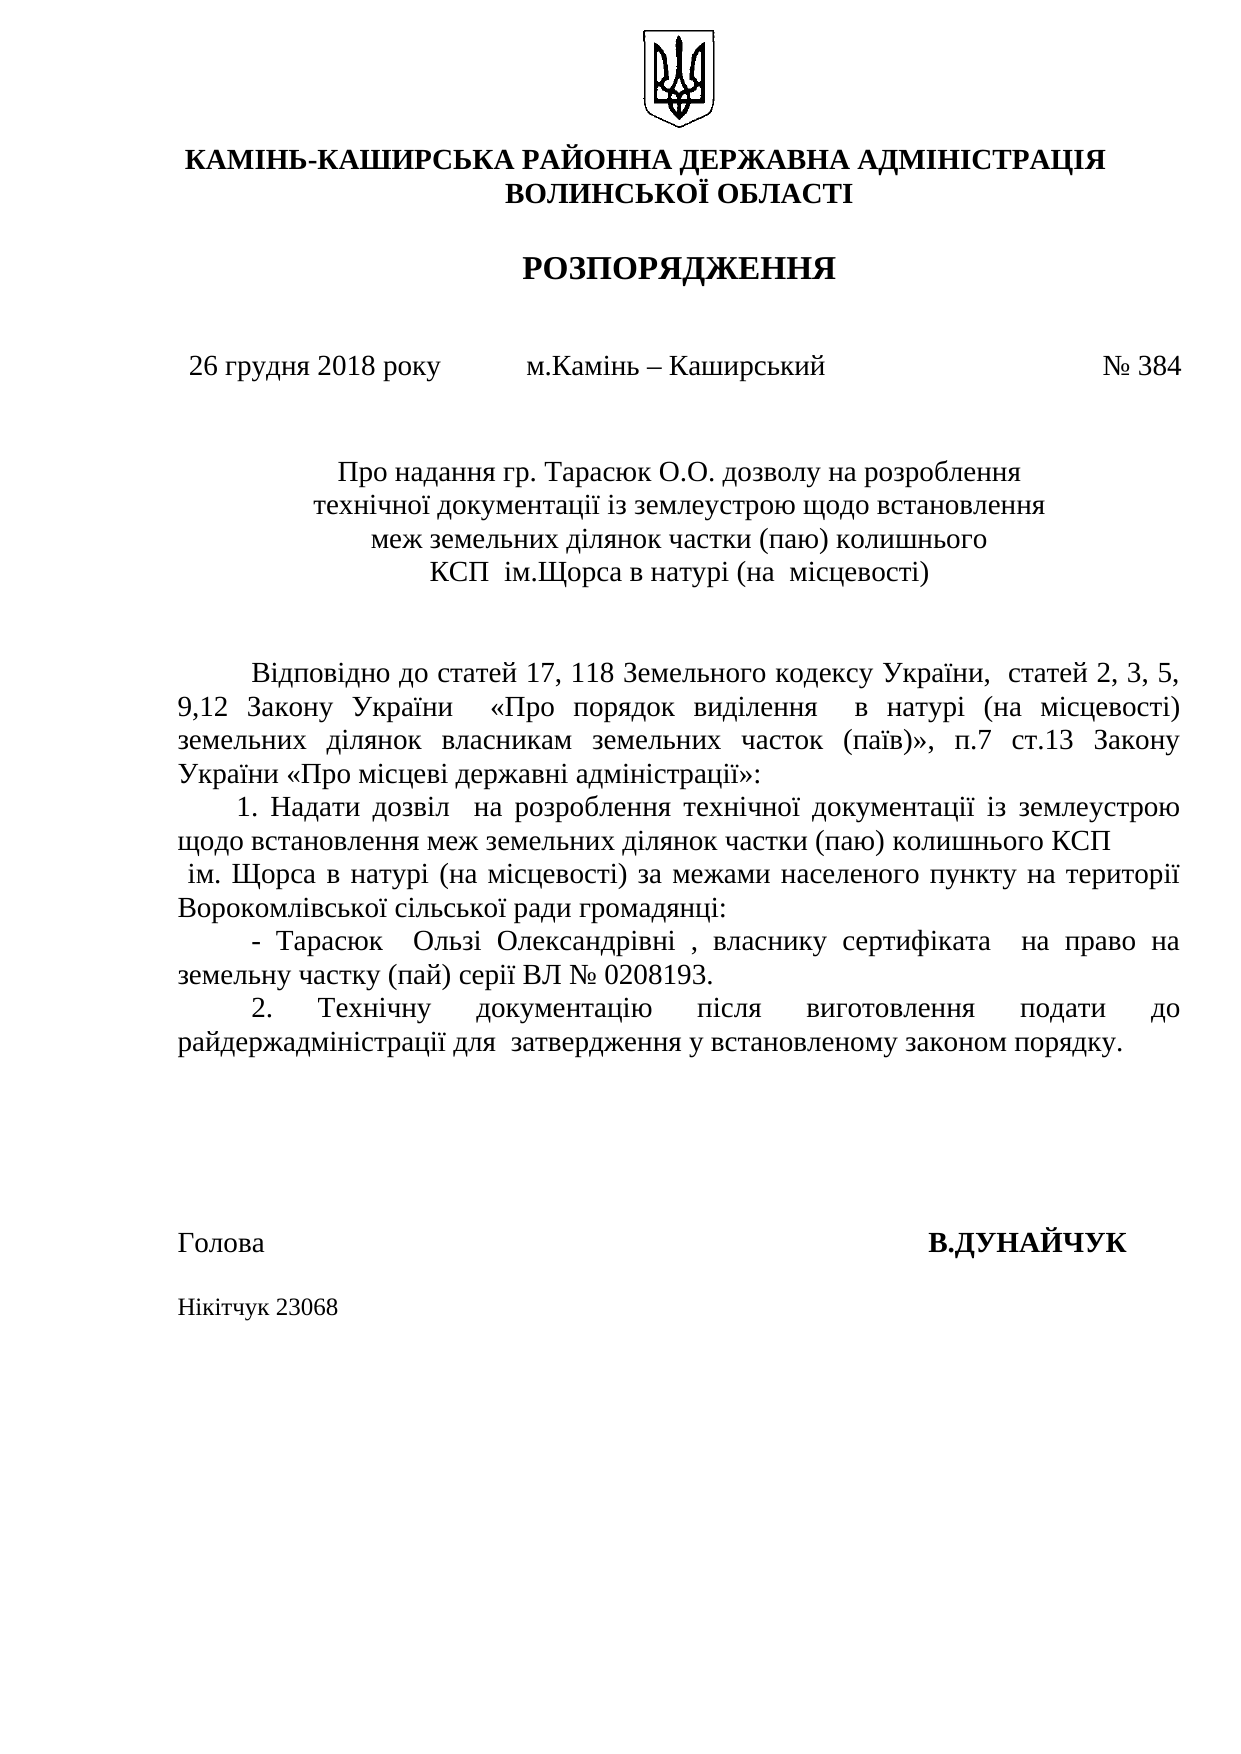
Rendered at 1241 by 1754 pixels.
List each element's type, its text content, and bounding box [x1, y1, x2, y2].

text ім. Щорса в натурі (на місцевості) за межами населеного пункту на території Ворокомлівської сільської ради громадянці: [177, 856, 1181, 923]
text Відповідно до статей 17, 118 Земельного кодексу України, статей 2, 3, 5, 9,12 Закону України «Про порядок виділення в натурі (на місцевості) земельних ділянок власникам земельних часток (паїв)», п.7 ст.13 Закону України «Про місцеві державні адміністрації»: [177, 655, 1181, 789]
subtitle ВОЛИНСЬКОЇ ОБЛАСТІ [177, 176, 1181, 209]
table_header м.Камінь – Каширський [515, 349, 871, 382]
text 1. Надати дозвіл на розроблення технічної документації із землеустрою щодо встановлення меж земельних ділянок частки (паю) колишнього КСП [177, 789, 1181, 856]
text Голова В.ДУНАЙЧУК [177, 1225, 1181, 1259]
text 2. Технічну документацію після виготовлення подати до райдержадміністрації для затвердження у встановленому законом порядку. [177, 991, 1181, 1058]
table_header № 384 [871, 349, 1192, 382]
subtitle РОЗПОРЯДЖЕННЯ [177, 248, 1181, 286]
table_header 26 грудня 2018 року [177, 349, 515, 382]
text Про надання гр. Тарасюк О.О. дозволу на розроблення [177, 454, 1181, 487]
text КСП ім.Щорса в натурі (на місцевості) [177, 554, 1181, 588]
text меж земельних ділянок частки (паю) колишнього [177, 521, 1181, 554]
picture [643, 29, 715, 128]
text технічної документації із землеустрою щодо встановлення [177, 487, 1181, 521]
text Нікітчук 23068 [177, 1292, 1181, 1321]
text - Тарасюк Ользі Олександрівні , власнику сертифіката на право на земельну частку (пай) серії ВЛ № 0208193. [177, 923, 1181, 991]
subtitle КАМІНЬ-КАШИРСЬКА РАЙОННА ДЕРЖАВНА АДМІНІСТРАЦІЯ [177, 142, 1181, 176]
